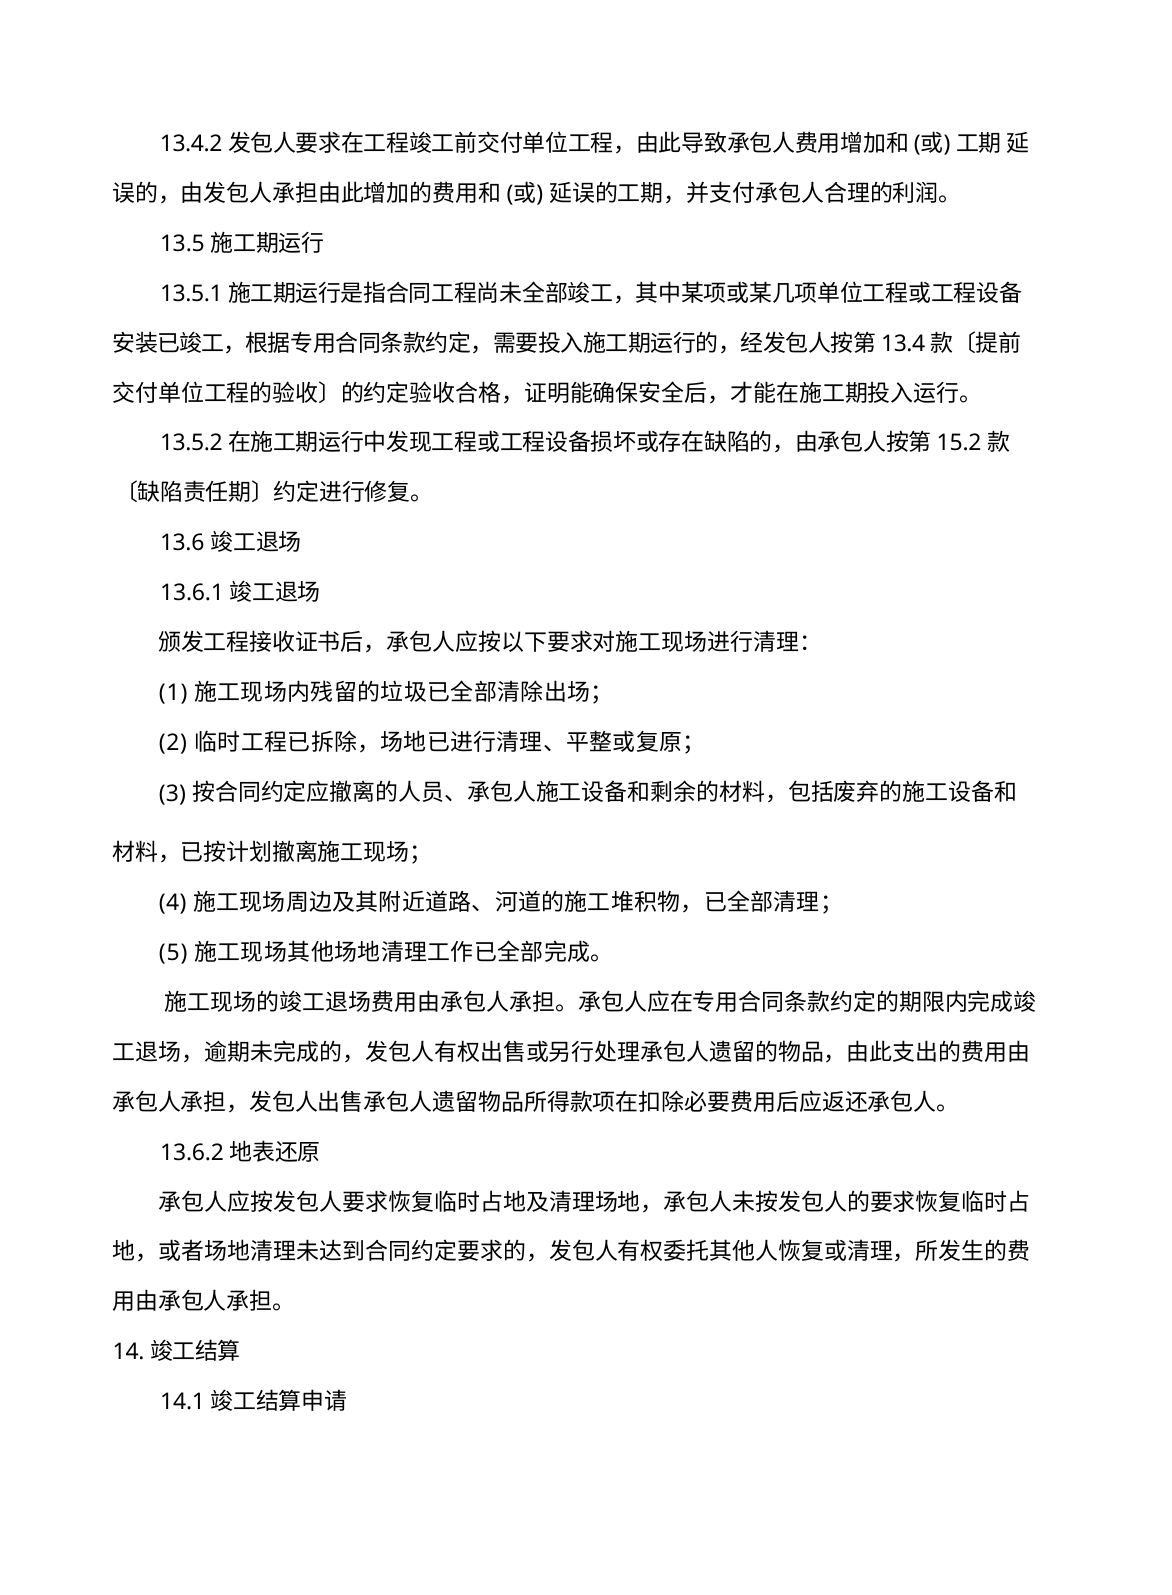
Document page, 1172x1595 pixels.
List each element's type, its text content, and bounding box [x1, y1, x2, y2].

text (2) 临时工程已拆除，场地已进行清理、平整或复原； [159, 724, 1038, 757]
text (5) 施工现场其他场地清理工作已全部完成。 [159, 934, 1038, 967]
text (1) 施工现场内残留的垃圾已全部清除出场； [159, 674, 1038, 707]
text 13.5.1 施工期运行是指合同工程尚未全部竣工，其中某项或某几项单位工程或工程设备 [160, 274, 1038, 308]
text 施工现场的竣工退场费用由承包人承担。承包人应在专用合同条款约定的期限内完成竣 工退场，逾期未完成的，发包人有权出售或另行处理承包人遗留的物品，由此支出的费用由 承包人承担，发包人出售承包人遗留物品所得款项在扣除必要费用后应返还承包人。 [112, 984, 1038, 1117]
text 颁发工程接收证书后，承包人应按以下要求对施工现场进行清理： [158, 624, 1038, 657]
text 13.4.2 发包人要求在工程竣工前交付单位工程，由此导致承包人费用增加和 (或) 工期 延误的，由发包人承担由此增加的费用和 (或) 延误的工期，并支付承包人合理的利润。 [112, 125, 1030, 208]
text 14.1 竣工结算申请 [160, 1383, 1038, 1416]
text (4) 施工现场周边及其附近道路、河道的施工堆积物，已全部清理； [159, 884, 1038, 917]
text 13.5.2 在施工期运行中发现工程或工程设备损坏或存在缺陷的，由承包人按第 15.2 款 〔缺陷责任期〕约定进行修复。 [115, 424, 1030, 507]
text 13.6.1 竣工退场 [160, 574, 1038, 607]
text 13.6.2 地表还原 [160, 1133, 1038, 1167]
text 材料，已按计划撤离施工现场； [112, 834, 1038, 867]
text 13.6 竣工退场 [160, 524, 1038, 557]
text 承包人应按发包人要求恢复临时占地及清理场地，承包人未按发包人的要求恢复临时占 [158, 1183, 1038, 1217]
text (3) 按合同约定应撤离的人员、承包人施工设备和剩余的材料，包括废弃的施工设备和 [159, 774, 1038, 834]
text 安装已竣工，根据专用合同条款约定，需要投入施工期运行的，经发包人按第 13.4 款〔提前 交付单位工程的验收〕的约定验收合格，证明能确保安全后，才能在施工期投入运行。 [113, 324, 1030, 408]
text 13.5 施工期运行 [160, 224, 1038, 258]
text 地，或者场地清理未达到合同约定要求的，发包人有权委托其他人恢复或清理，所发生的费 用由承包人承担。 [112, 1233, 1030, 1316]
text 14. 竣工结算 [112, 1333, 1038, 1366]
